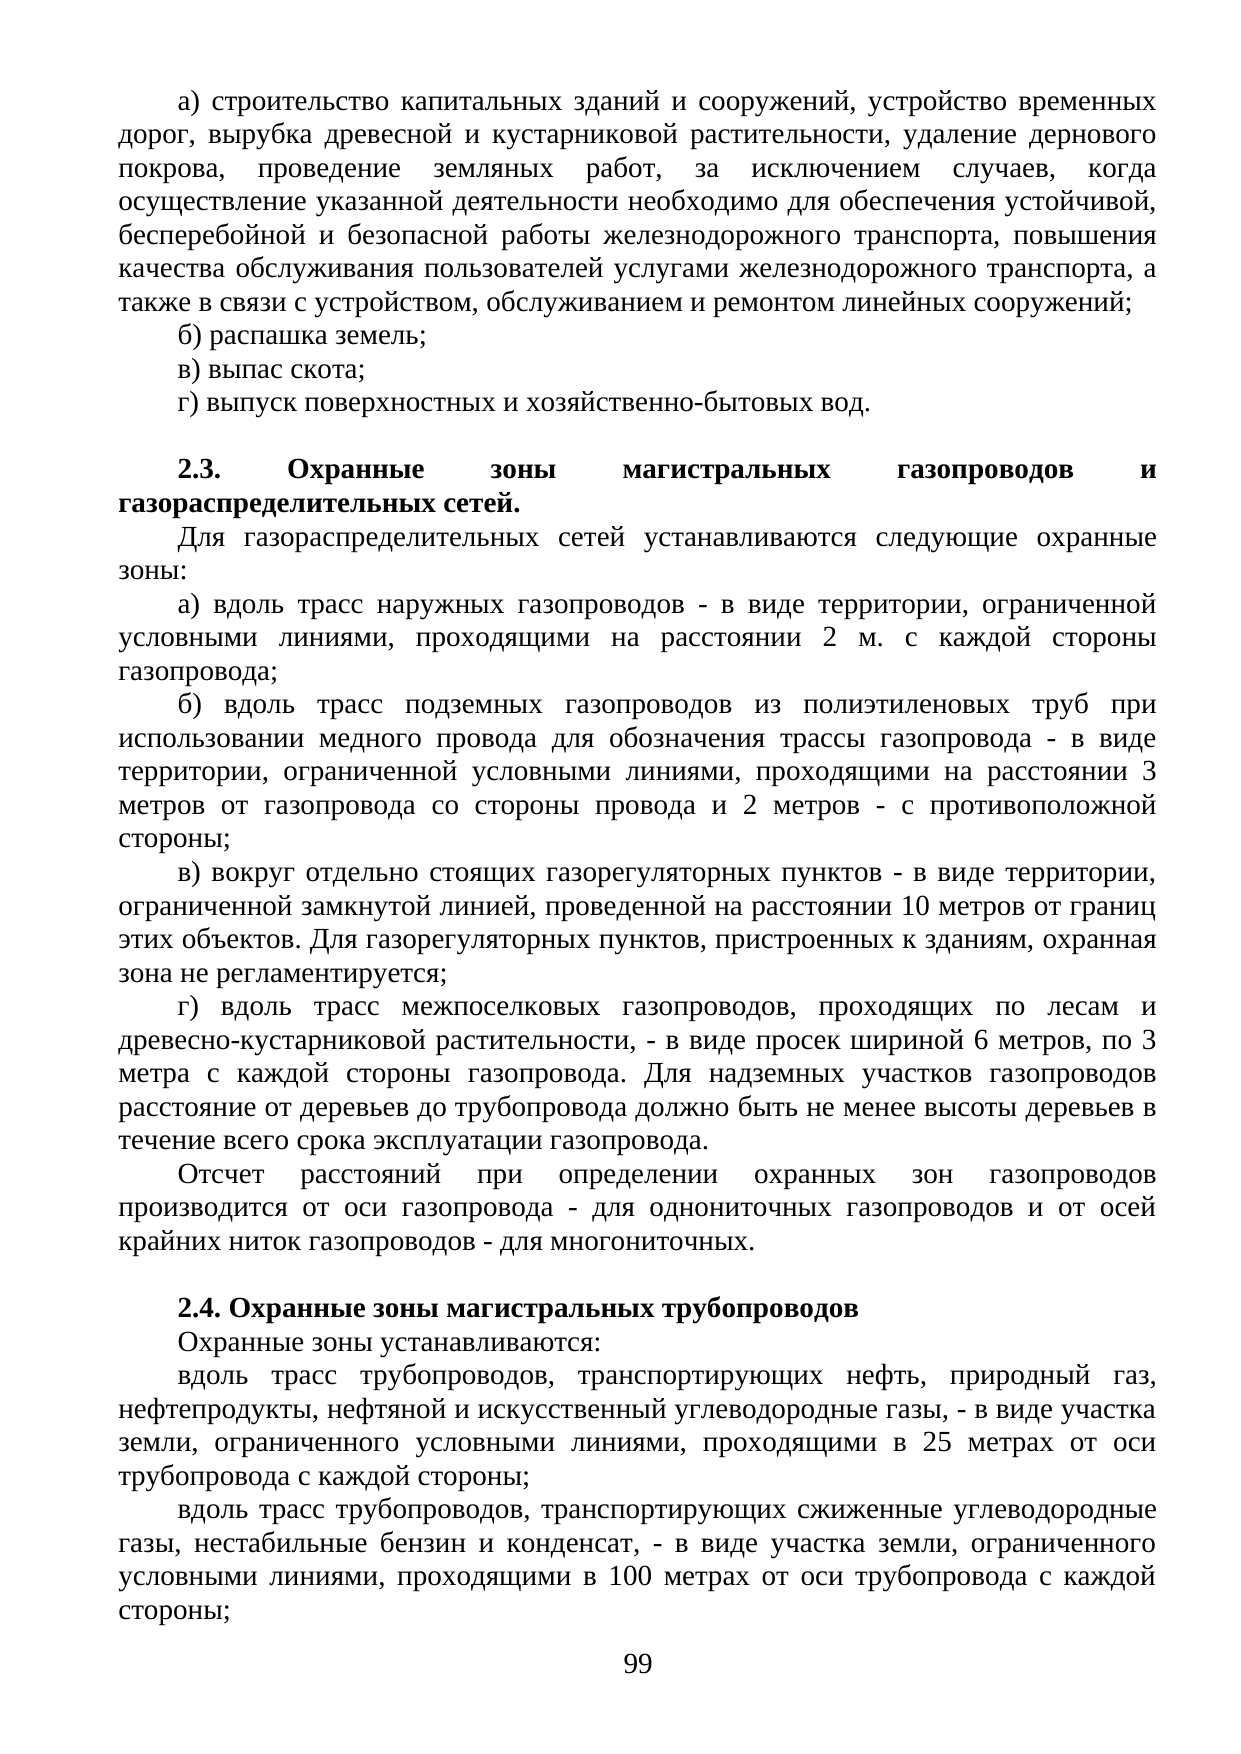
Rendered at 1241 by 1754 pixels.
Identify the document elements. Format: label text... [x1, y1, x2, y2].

text б) распашка земель; [118, 317, 1157, 351]
text 2.3. Охранные зоны магистральных газопроводов и газораспределительных сетей. [118, 452, 1157, 519]
text вдоль трасс трубопроводов, транспортирующих нефть, природный газ, нефтепродукты, нефтяной и искусственный углеводородные газы, - в виде участка земли, ограниченного условными линиями, проходящими в 25 метрах от оси трубопровода с каждой стороны; [118, 1357, 1157, 1491]
text а) строительство капитальных зданий и сооружений, устройство временных дорог, вырубка древесной и кустарниковой растительности, удаление дернового покрова, проведение земляных работ, за исключением случаев, когда осуществление указанной деятельности необходимо для обеспечения устойчивой, бесперебойной и безопасной работы железнодорожного транспорта, повышения качества обслуживания пользователей услугами железнодорожного транспорта, а также в связи с устройством, обслуживанием и ремонтом линейных сооружений; [118, 83, 1157, 317]
text г) выпуск поверхностных и хозяйственно-бытовых вод. [118, 384, 1157, 418]
text в) вокруг отдельно стоящих газорегуляторных пунктов - в виде территории, ограниченной замкнутой линией, проведенной на расстоянии 10 метров от границ этих объектов. Для газорегуляторных пунктов, пристроенных к зданиям, охранная зона не регламентируется; [118, 854, 1157, 988]
text Охранные зоны устанавливаются: [118, 1324, 1157, 1357]
text 2.4. Охранные зоны магистральных трубопроводов [118, 1290, 1157, 1324]
text а) вдоль трасс наружных газопроводов - в виде территории, ограниченной условными линиями, проходящими на расстоянии 2 м. с каждой стороны газопровода; [118, 586, 1157, 686]
text Для газораспределительных сетей устанавливаются следующие охранные зоны: [118, 519, 1157, 586]
text б) вдоль трасс подземных газопроводов из полиэтиленовых труб при использовании медного провода для обозначения трассы газопровода - в виде территории, ограниченной условными линиями, проходящими на расстоянии 3 метров от газопровода со стороны провода и 2 метров - с противоположной стороны; [118, 686, 1157, 854]
text г) вдоль трасс межпоселковых газопроводов, проходящих по лесам и древесно-кустарниковой растительности, - в виде просек шириной 6 метров, по 3 метра с каждой стороны газопровода. Для надземных участков газопроводов расстояние от деревьев до трубопровода должно быть не менее высоты деревьев в течение всего срока эксплуатации газопровода. [118, 988, 1157, 1156]
text Отсчет расстояний при определении охранных зон газопроводов производится от оси газопровода - для однониточных газопроводов и от осей крайних ниток газопроводов - для многониточных. [118, 1156, 1157, 1257]
text вдоль трасс трубопроводов, транспортирующих сжиженные углеводородные газы, нестабильные бензин и конденсат, - в виде участка земли, ограниченного условными линиями, проходящими в 100 метрах от оси трубопровода с каждой стороны; [118, 1491, 1157, 1626]
text в) выпас скота; [118, 351, 1157, 384]
